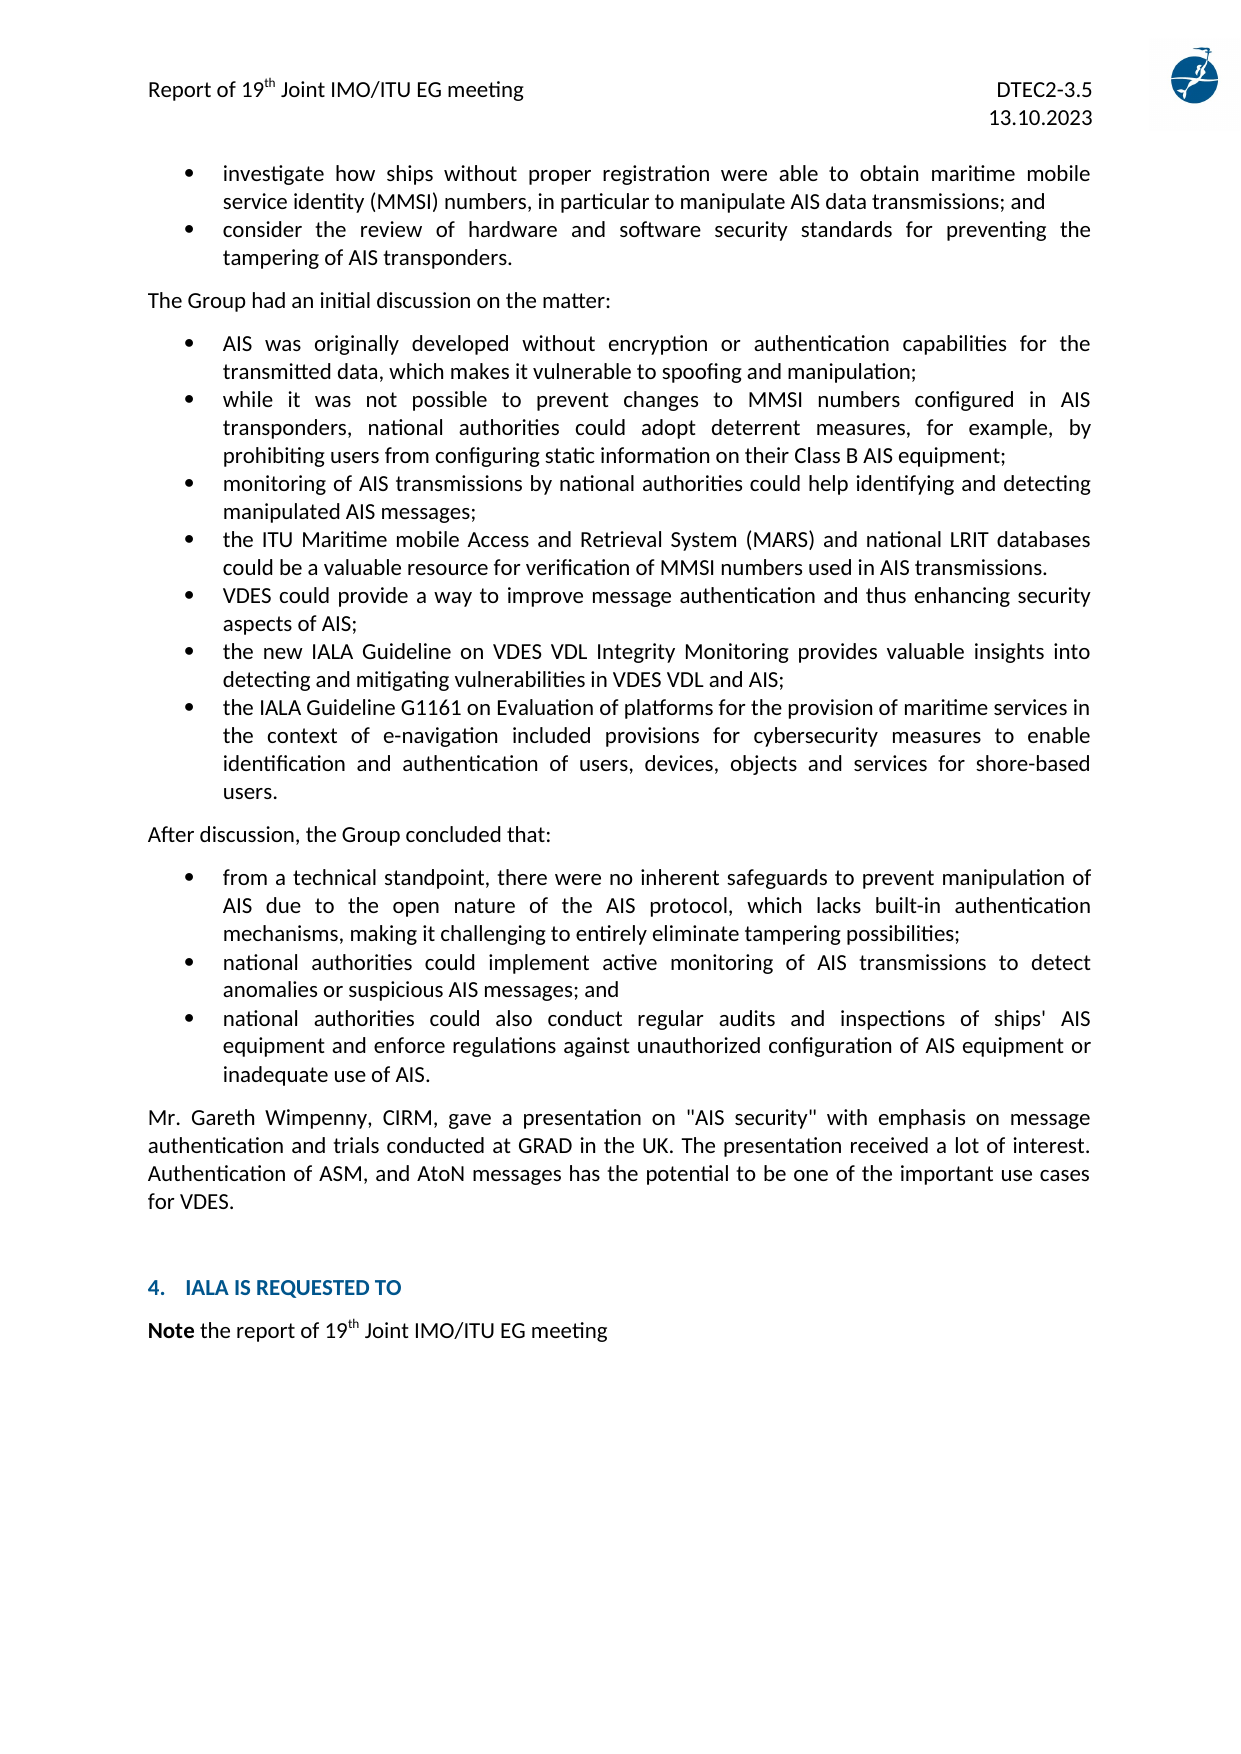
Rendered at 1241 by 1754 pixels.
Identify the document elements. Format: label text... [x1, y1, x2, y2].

list monitoring of AIS transmissions by national authorities could help identifying and detecting manipulated AIS messages; [185, 469, 1092, 525]
list AIS was originally developed without encryption or authentication capabilities for the transmitted data, which makes it vulnerable to spoofing and manipulation; [185, 329, 1092, 385]
list the ITU Maritime mobile Access and Retrieval System (MARS) and national LRIT databases could be a valuable resource for verification of MMSI numbers used in AIS transmissions. [185, 525, 1092, 581]
list national authorities could also conduct regular audits and inspections of ships' AIS equipment and enforce regulations against unauthorized configuration of AIS equipment or inadequate use of AIS. [185, 1004, 1092, 1088]
list while it was not possible to prevent changes to MMSI numbers configured in AIS transponders, national authorities could adopt deterrent measures, for example, by prohibiting users from configuring static information on their Class B AIS equipment; [185, 385, 1092, 469]
text Mr. Gareth Wimpenny, CIRM, gave a presentation on "AIS security" with emphasis on message authentication and trials conducted at GRAD in the UK. The presentation received a lot of interest. Authentication of ASM, and AtoN messages has the potential to be one of the important use cases for VDES. [148, 1103, 1092, 1215]
list VDES could provide a way to improve message authentication and thus enhancing security aspects of AIS; [185, 581, 1092, 637]
list national authorities could implement active monitoring of AIS transmissions to detect anomalies or suspicious AIS messages; and [185, 948, 1092, 1004]
list the IALA Guideline G1161 on Evaluation of platforms for the provision of maritime services in the context of e-navigation included provisions for cybersecurity measures to enable identification and authentication of users, devices, objects and services for shore-based users. [185, 693, 1092, 806]
list from a technical standpoint, there were no inherent safeguards to prevent manipulation of AIS due to the open nature of the AIS protocol, which lacks built-in authentication mechanisms, making it challenging to entirely eliminate tampering possibilities; [185, 863, 1092, 948]
list consider the review of hardware and software security standards for preventing the tampering of AIS transponders. [185, 215, 1092, 271]
text The Group had an initial discussion on the matter: [148, 286, 1092, 314]
text Note the report of 19th Joint IMO/ITU EG meeting [148, 1316, 1092, 1344]
text After discussion, the Group concluded that: [148, 821, 1092, 848]
subtitle IALA IS REQUESTED TO [148, 1273, 1092, 1301]
list the new IALA Guideline on VDES VDL Integrity Monitoring provides valuable insights into detecting and mitigating vulnerabilities in VDES VDL and AIS; [185, 637, 1092, 693]
list investigate how ships without proper registration were able to obtain maritime mobile service identity (MMSI) numbers, in particular to manipulate AIS data transmissions; and [185, 159, 1092, 215]
picture [1148, 38, 1240, 131]
